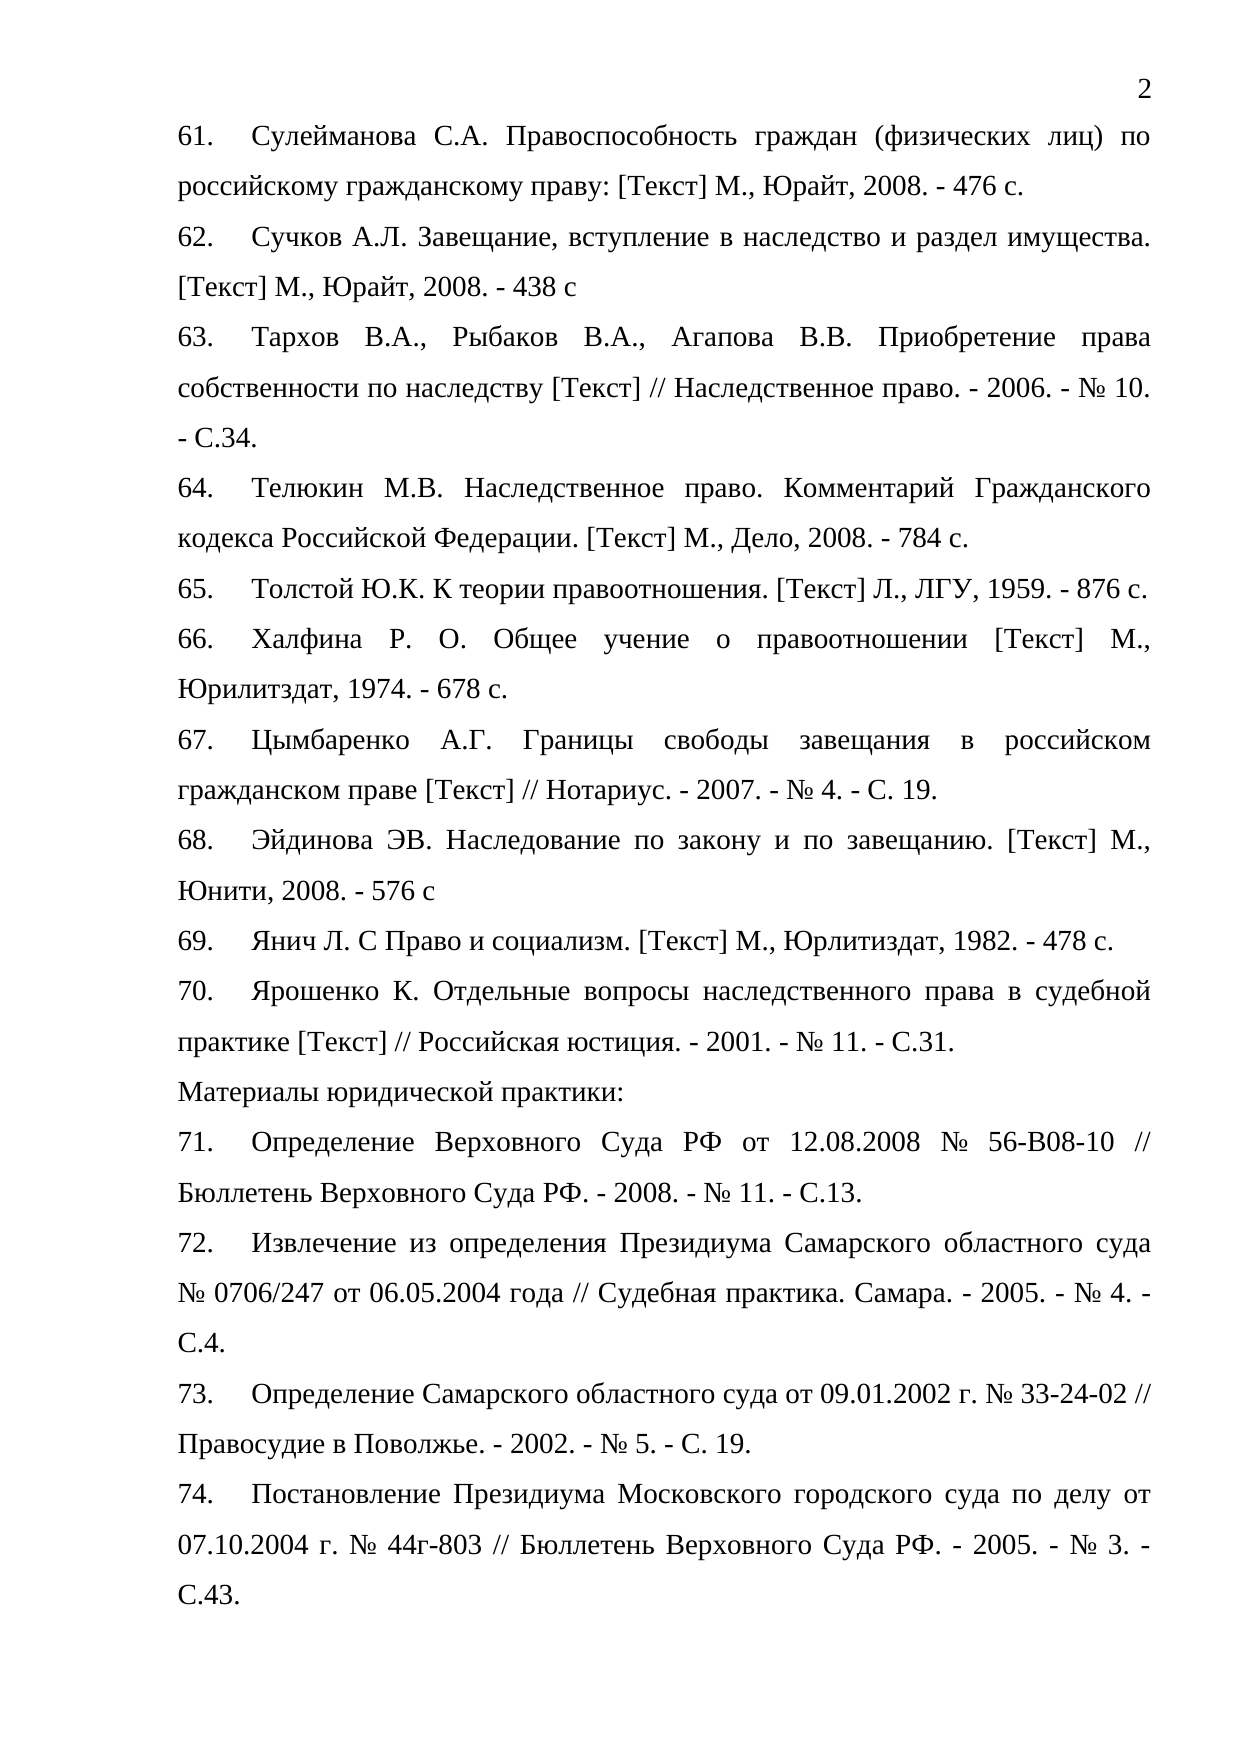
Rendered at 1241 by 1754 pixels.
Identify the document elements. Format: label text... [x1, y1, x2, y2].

text Эйдинова ЭВ. Наследование по закону и по завещанию. [Текст] М., Юнити, 2008. - 576 с [177, 822, 1152, 906]
text Извлечение из определения Президиума Самарского областного суда № 0706/247 от 06.05.2004 года // Судебная практика. Самара. - 2005. - № 4. - С.4. [177, 1225, 1152, 1359]
text Толстой Ю.К. К теории правоотношения. [Текст] Л., ЛГУ, 1959. - 876 с. [177, 571, 1152, 604]
text Определение Самарского областного суда от 09.01.2002 г. № 33-24-02 // Правосудие в Поволжье. - 2002. - № 5. - С. 19. [177, 1376, 1152, 1460]
text Тархов В.А., Рыбаков В.А., Агапова В.В. Приобретение права собственности по наследству [Текст] // Наследственное право. - 2006. - № 10. - С.34. [177, 319, 1152, 453]
text Ярошенко К. Отдельные вопросы наследственного права в судебной практике [Текст] // Российская юстиция. - 2001. - № 11. - С.31. [177, 973, 1152, 1057]
text Халфина P. O. Общее учение о правоотношении [Текст] М., Юрилитздат, 1974. - 678 с. [177, 621, 1152, 705]
text Сучков А.Л. Завещание, вступление в наследство и раздел имущества. [Текст] М., Юрайт, 2008. - 438 с [177, 219, 1152, 303]
text Янич Л. С Право и социализм. [Текст] М., Юрлитиздат, 1982. - 478 с. [177, 923, 1152, 957]
text Постановление Президиума Московского городского суда по делу от 07.10.2004 г. № 44г-803 // Бюллетень Верховного Суда РФ. - 2005. - № 3. - С.43. [177, 1477, 1152, 1611]
text Цымбаренко А.Г. Границы свободы завещания в российском гражданском праве [Текст] // Нотариус. - 2007. - № 4. - С. 19. [177, 722, 1152, 806]
text Определение Верховного Суда РФ от 12.08.2008 № 56-В08-10 // Бюллетень Верховного Суда РФ. - 2008. - № 11. - С.13. [177, 1124, 1152, 1208]
text Телюкин М.В. Наследственное право. Комментарий Гражданского кодекса Российской Федерации. [Текст] М., Дело, 2008. - 784 с. [177, 470, 1152, 554]
text Сулейманова С.А. Правоспособность граждан (физических лиц) по российскому гражданскому праву: [Текст] М., Юрайт, 2008. - 476 с. [177, 118, 1152, 202]
text Материалы юридической практики: [177, 1074, 1152, 1108]
